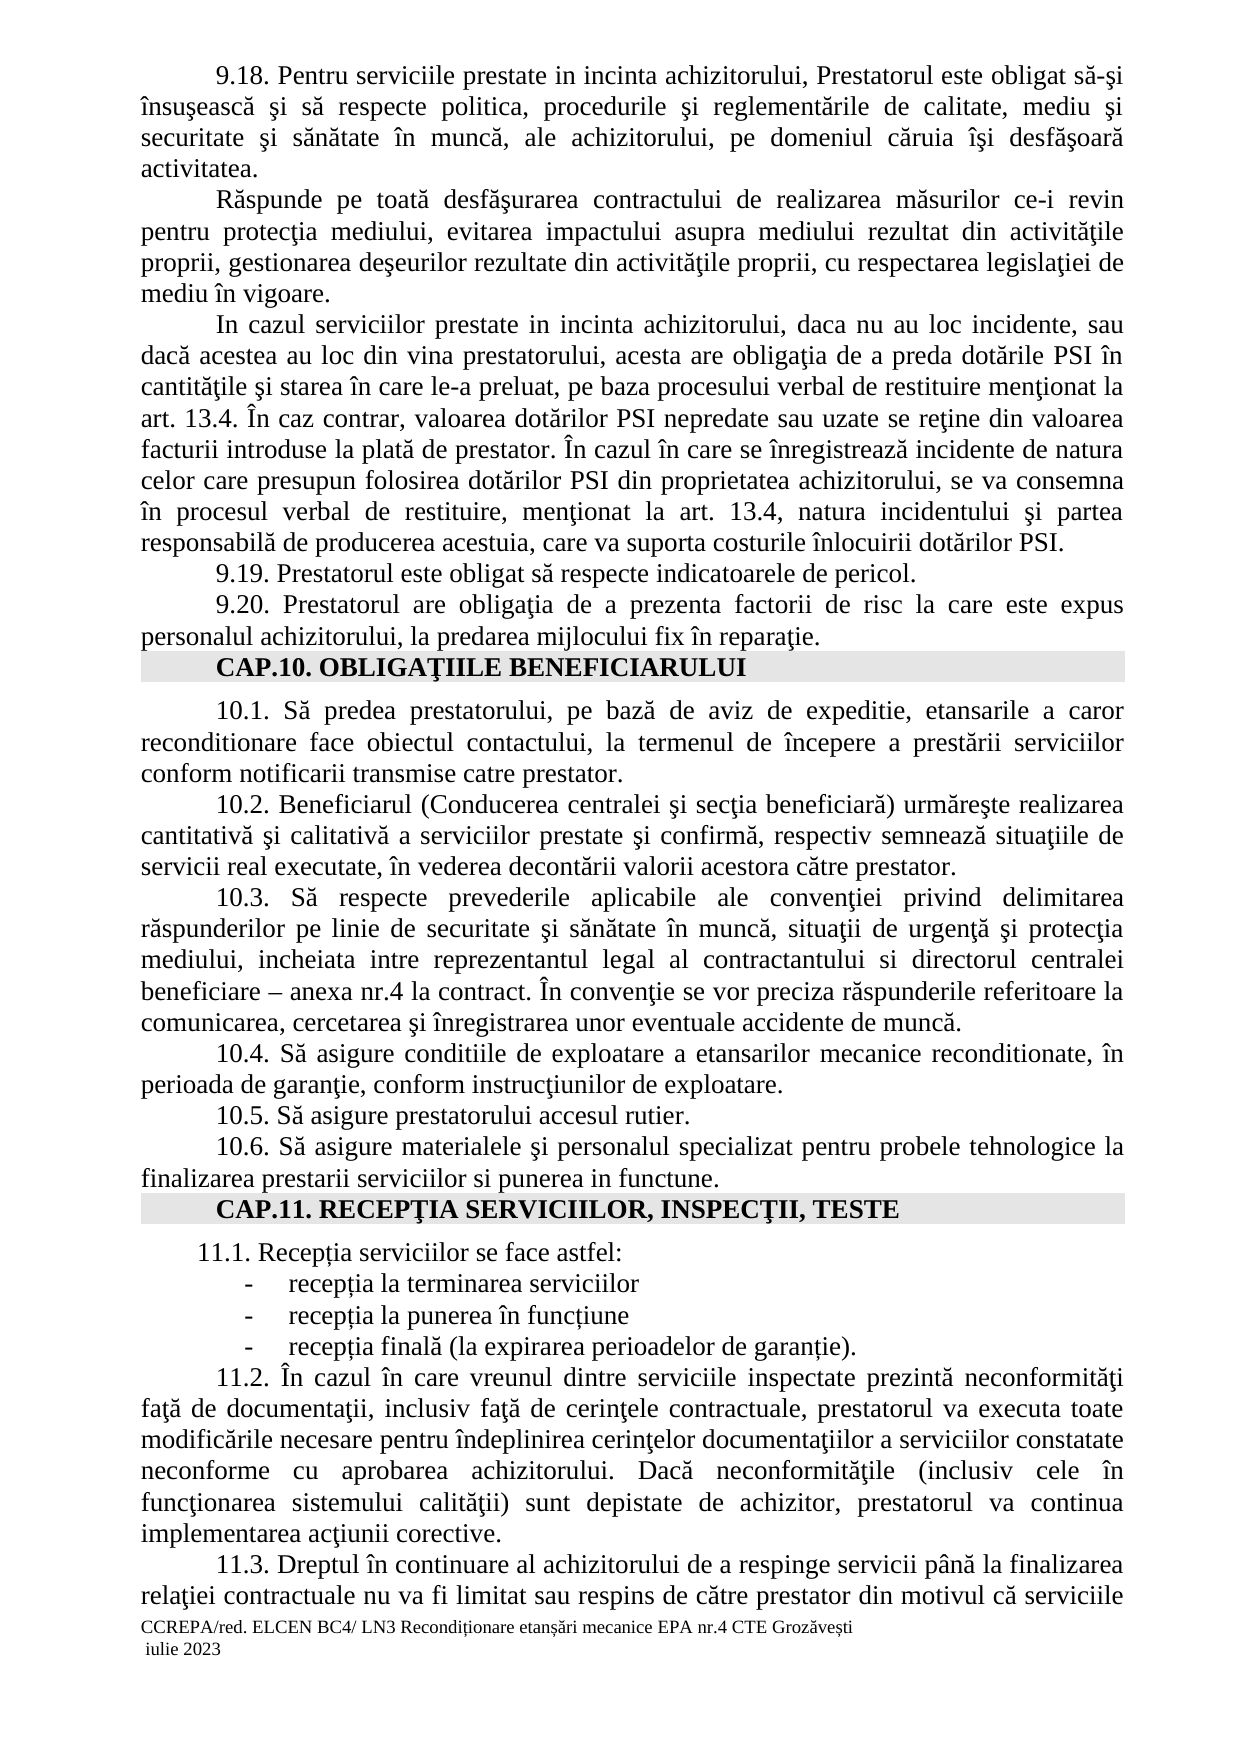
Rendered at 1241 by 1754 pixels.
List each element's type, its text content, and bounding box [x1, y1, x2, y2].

text 10.2. Beneficiarul (Conducerea centralei şi secţia beneficiară) urmăreşte realizarea cantitativă şi calitativă a serviciilor prestate şi confirmă, respectiv semnează situaţiile de servicii real executate, în vederea decontării valorii acestora către prestator. [141, 788, 1125, 881]
text 11.1. Recepția serviciilor se face astfel: [141, 1236, 1125, 1268]
list recepția la terminarea serviciilor [141, 1268, 1125, 1299]
text 10.5. Să asigure prestatorului accesul rutier. [141, 1099, 1125, 1131]
list recepția finală (la expirarea perioadelor de garanție). [141, 1330, 1125, 1361]
text 9.19. Prestatorul este obligat să respecte indicatoarele de pericol. [141, 557, 1125, 588]
text Răspunde pe toată desfăşurarea contractului de realizarea măsurilor ce-i revin pentru protecţia mediului, evitarea impactului asupra mediului rezultat din activităţile proprii, gestionarea deşeurilor rezultate din activităţile proprii, cu respectarea legislaţiei de mediu în vigoare. [141, 184, 1125, 308]
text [141, 1548, 1125, 1610]
text 10.4. Să asigure conditiile de exploatare a etansarilor mecanice reconditionate, în perioada de garanţie, conform instrucţiunilor de exploatare. [141, 1037, 1125, 1099]
subtitle CAP.11. RECEPŢIA SERVICIILOR, INSPECŢII, TESTE [141, 1193, 1125, 1224]
text 9.18. Pentru serviciile prestate in incinta achizitorului, Prestatorul este obligat să-şi însuşească şi să respecte politica, procedurile şi reglementările de calitate, mediu şi securitate şi sănătate în muncă, ale achizitorului, pe domeniul căruia îşi desfăşoară activitatea. [141, 59, 1125, 184]
list recepția la punerea în funcțiune [141, 1299, 1125, 1330]
text In cazul serviciilor prestate in incinta achizitorului, daca nu au loc incidente, sau dacă acestea au loc din vina prestatorului, acesta are obligaţia de a preda dotările PSI în cantităţile şi starea în care le-a preluat, pe baza procesului verbal de restituire menţionat la art. 13.4. În caz contrar, valoarea dotărilor PSI nepredate sau uzate se reţine din valoarea facturii introduse la plată de prestator. În cazul în care se înregistrează incidente de natura celor care presupun folosirea dotărilor PSI din proprietatea achizitorului, se va consemna în procesul verbal de restituire, menţionat la art. 13.4, natura incidentului şi partea responsabilă de producerea acestuia, care va suporta costurile înlocuirii dotărilor PSI. [141, 308, 1125, 557]
text 10.1. Să predea prestatorului, pe bază de aviz de expeditie, etansarile a caror reconditionare face obiectul contactului, la termenul de începere a prestării serviciilor conform notificarii transmise catre prestator. [141, 694, 1125, 788]
text 10.3. Să respecte prevederile aplicabile ale convenţiei privind delimitarea răspunderilor pe linie de securitate şi sănătate în muncă, situaţii de urgenţă şi protecţia mediului, incheiata intre reprezentantul legal al contractantului si directorul centralei beneficiare – anexa nr.4 la contract. În convenţie se vor preciza răspunderile referitoare la comunicarea, cercetarea şi înregistrarea unor eventuale accidente de muncă. [141, 881, 1125, 1037]
text 10.6. Să asigure materialele şi personalul specializat pentru probele tehnologice la finalizarea prestarii serviciilor si punerea in functune. [141, 1131, 1125, 1193]
subtitle CAP.10. OBLIGAŢIILE BENEFICIARULUI [141, 651, 1125, 682]
text 11.2. În cazul în care vreunul dintre serviciile inspectate prezintă neconformităţi faţă de documentaţii, inclusiv faţă de cerinţele contractuale, prestatorul va executa toate modificările necesare pentru îndeplinirea cerinţelor documentaţiilor a serviciilor constatate neconforme cu aprobarea achizitorului. Dacă neconformităţile (inclusiv cele în funcţionarea sistemului calităţii) sunt depistate de achizitor, prestatorul va continua implementarea acţiunii corective. [141, 1361, 1125, 1548]
text 9.20. Prestatorul are obligaţia de a prezenta factorii de risc la care este expus personalul achizitorului, la predarea mijlocului fix în reparaţie. [141, 588, 1125, 651]
